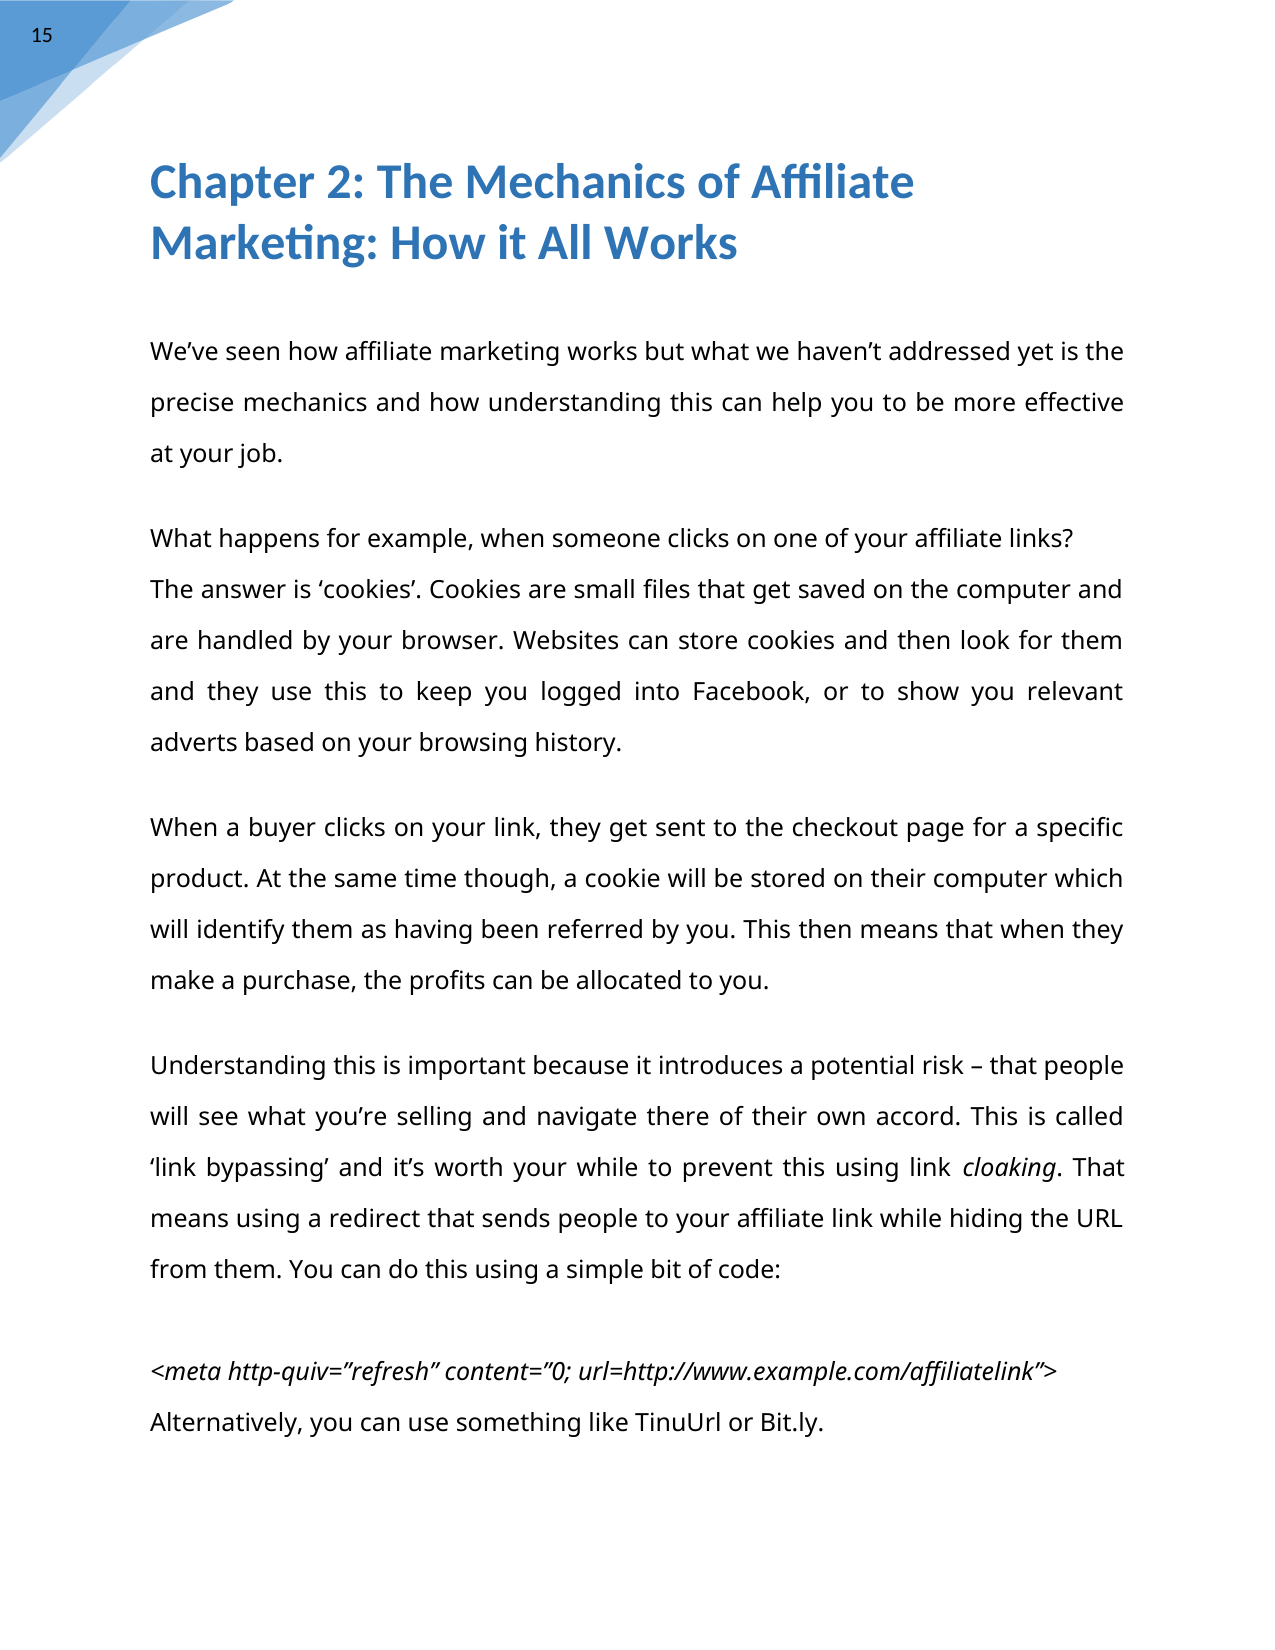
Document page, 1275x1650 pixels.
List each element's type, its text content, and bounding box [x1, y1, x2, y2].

text When a buyer clicks on your link, they get sent to the checkout page for a specific product. At the same time though, a cookie will be stored on their computer which will identify them as having been referred by you. This then means that when they make a purchase, the profits can be allocated to you. [150, 809, 1125, 997]
text We’ve seen how affiliate marketing works but what we haven’t addressed yet is the precise mechanics and how understanding this can help you to be more effective at your job. [150, 333, 1125, 469]
text <meta http-quiv=”refresh” content=”0; url=http://www.example.com/affiliatelink”> [150, 1354, 1125, 1388]
subtitle Chapter 2: The Mechanics of Affiliate Marketing: How it All Works [150, 150, 1125, 272]
text Understanding this is important because it introduces a potential risk – that people will see what you’re selling and navigate there of their own accord. This is called ‘link bypassing’ and it’s worth your while to prevent this using link cloaking. That means using a redirect that sends people to your affiliate link while hiding the URL from them. You can do this using a simple bit of code: [150, 1048, 1125, 1286]
text What happens for example, when someone clicks on one of your affiliate links? [150, 520, 1125, 554]
text The answer is ‘cookies’. Cookies are small files that get saved on the computer and are handled by your browser. Websites can store cookies and then look for them and they use this to keep you logged into Facebook, or to show you relevant adverts based on your browsing history. [150, 571, 1125, 758]
text Alternatively, you can use something like TinuUrl or Bit.ly. [150, 1405, 1125, 1439]
picture [0, 0, 236, 169]
